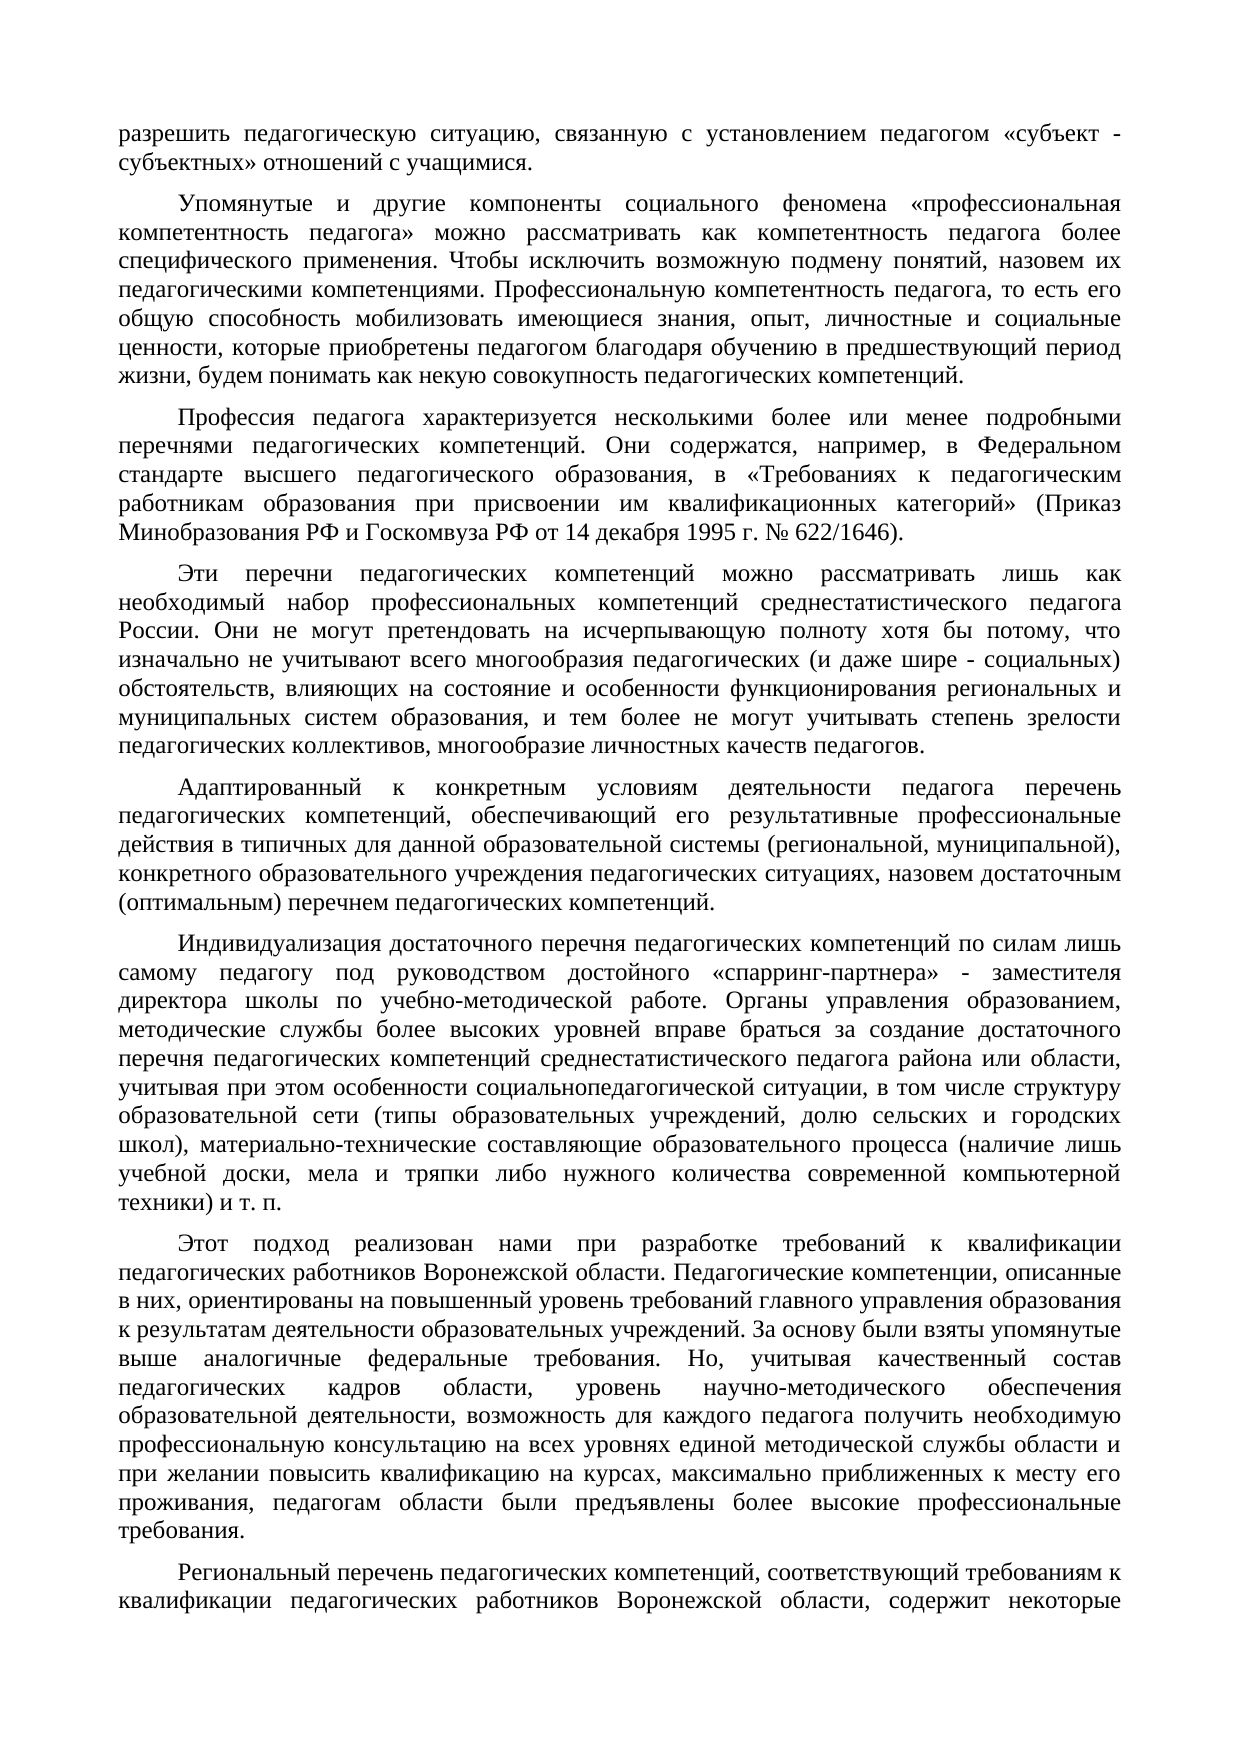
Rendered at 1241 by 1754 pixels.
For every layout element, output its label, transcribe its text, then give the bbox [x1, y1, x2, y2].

text Адаптированный к конкретным условиям деятельности педагога перечень педагогических компетенций, обеспечивающий его результативные профессиональные действия в типичных для данной образовательной системы (региональной, муниципальной), конкретного образовательного учреждения педагогических ситуациях, назовем достаточным (оптимальным) перечнем педагогических компетенций. [118, 772, 1122, 916]
text Эти перечни педагогических компетенций можно рассматривать лишь как необходимый набор профессиональных компетенций среднестатистического педагога России. Они не могут претендовать на исчерпывающую полноту хотя бы потому, что изначально не учитывают всего многообразия педагогических (и даже шире - социальных) обстоятельств, влияющих на состояние и особенности функционирования региональных и муниципальных систем образования, и тем более не могут учитывать степень зрелости педагогических коллективов, многообразие личностных качеств педагогов. [118, 558, 1122, 759]
text Индивидуализация достаточного перечня педагогических компетенций по силам лишь самому педагогу под руководством достойного «спарринг-партнера» - заместителя директора школы по учебно-методической работе. Органы управления образованием, методические службы более высоких уровней вправе браться за создание достаточного перечня педагогических компетенций среднестатистического педагога района или области, учитывая при этом особенности социальнопедагогической ситуации, в том числе структуру образовательной сети (типы образовательных учреждений, долю сельских и городских школ), материально-технические составляющие образовательного процесса (наличие лишь учебной доски, мела и тряпки либо нужного количества современной компьютерной техники) и т. п. [118, 928, 1122, 1216]
text Профессия педагога характеризуется несколькими более или менее подробными перечнями педагогических компетенций. Они содержатся, например, в Федеральном стандарте высшего педагогического образования, в «Требованиях к педагогическим работникам образования при присвоении им квалификационных категорий» (Приказ Минобразования РФ и Госкомвуза РФ от 14 декабря 1995 г. № 622/1646). [118, 402, 1122, 546]
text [118, 1557, 1122, 1614]
text Этот подход реализован нами при разработке требований к квалификации педагогических работников Воронежской области. Педагогические компетенции, описанные в них, ориентированы на повышенный уровень требований главного управления образования к результатам деятельности образовательных учреждений. За основу были взяты упомянутые выше аналогичные федеральные требования. Но, учитывая качественный состав педагогических кадров области, уровень научно-методического обеспечения образовательной деятельности, возможность для каждого педагога получить необходимую профессиональную консультацию на всех уровнях единой методической службы области и при желании повысить квалификацию на курсах, максимально приближенных к месту его проживания, педагогам области были предъявлены более высокие профессиональные требования. [118, 1228, 1122, 1544]
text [118, 118, 1122, 176]
text Упомянутые и другие компоненты социального феномена «профессиональная компетентность педагога» можно рассматривать как компетентность педагога более специфического применения. Чтобы исключить возможную подмену понятий, назовем их педагогическими компетенциями. Профессиональную компетентность педагога, то есть его общую способность мобилизовать имеющиеся знания, опыт, личностные и социальные ценности, которые приобретены педагогом благодаря обучению в предшествующий период жизни, будем понимать как некую совокупность педагогических компетенций. [118, 188, 1122, 389]
